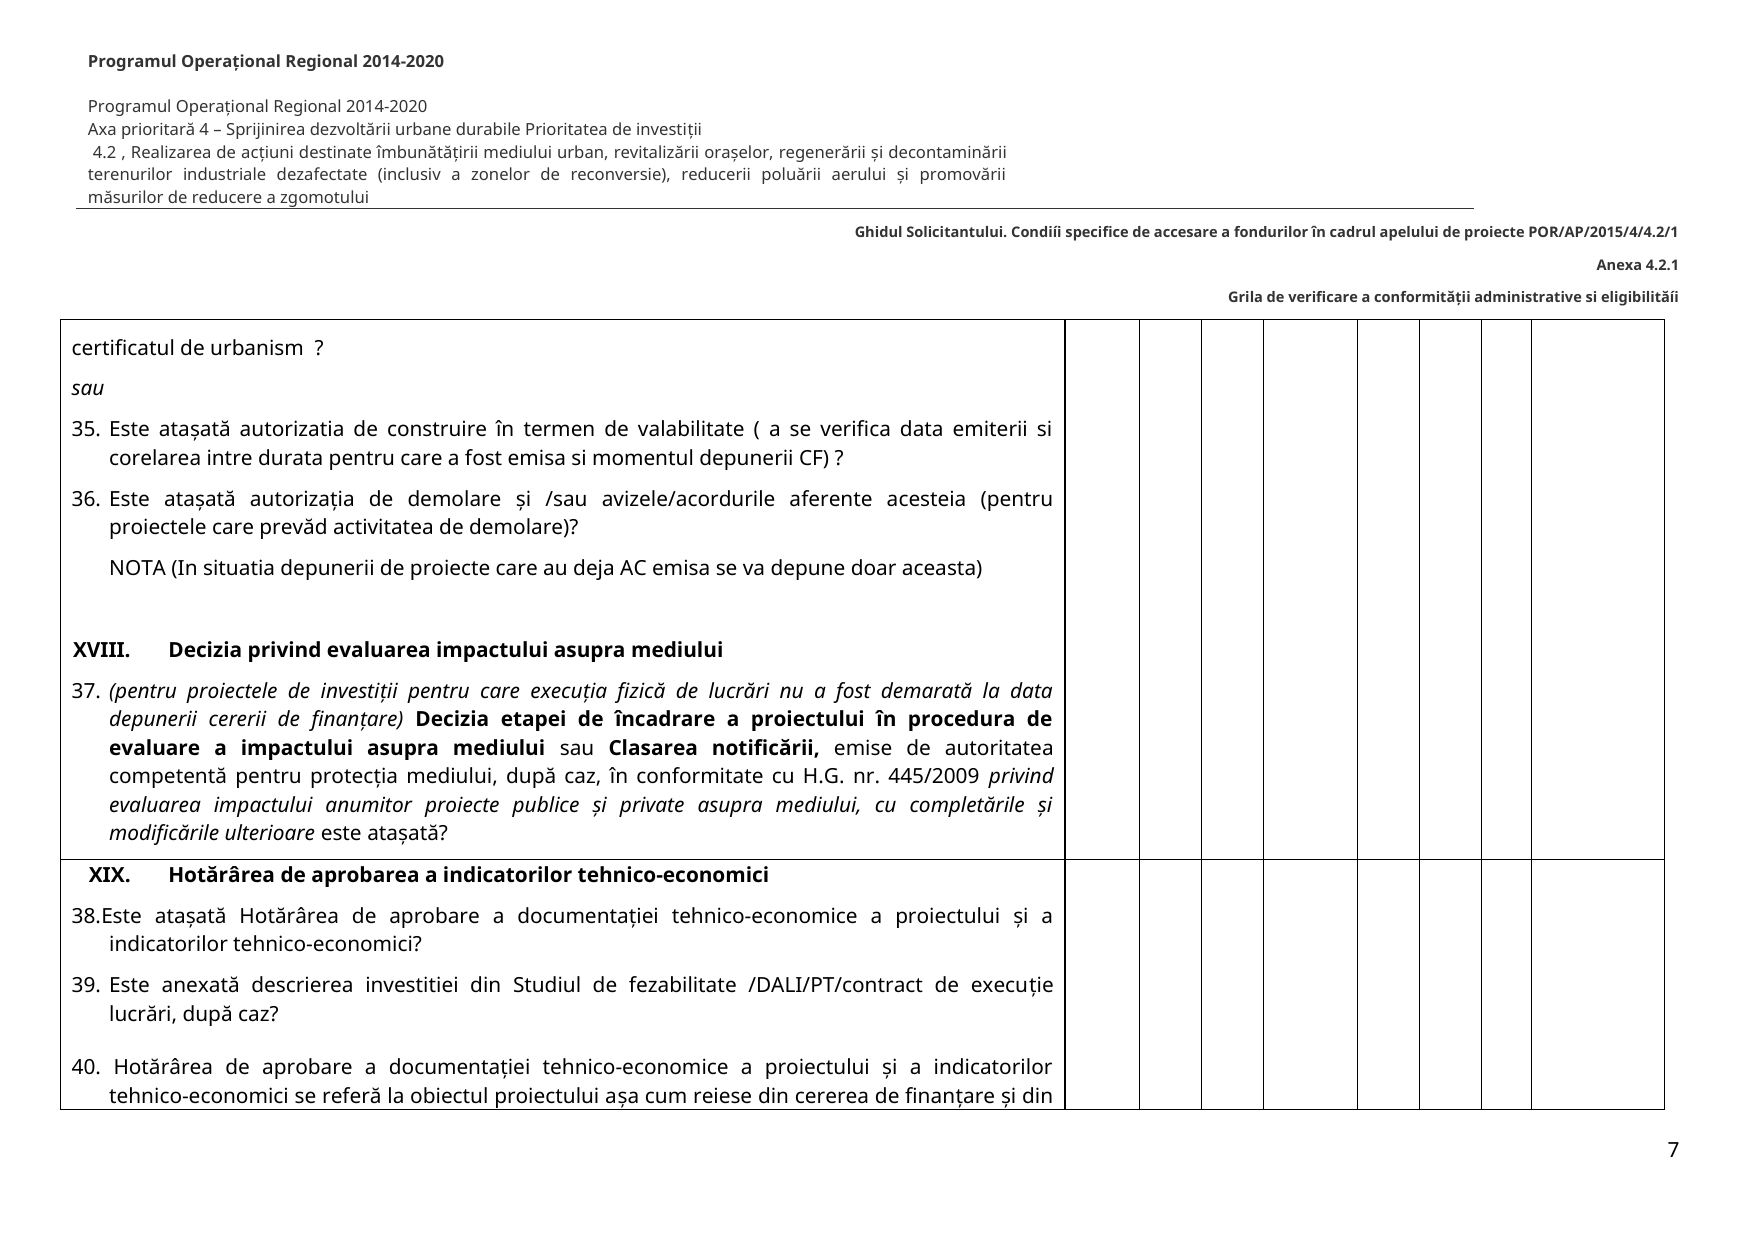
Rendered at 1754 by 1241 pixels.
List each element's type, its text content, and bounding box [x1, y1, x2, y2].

table_cell [1066, 860, 1139, 1109]
table_cell [1202, 635, 1263, 859]
table_cell [1264, 635, 1357, 859]
table_cell [1264, 320, 1357, 635]
table_cell [1066, 320, 1139, 635]
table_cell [61, 860, 1064, 1109]
table_cell [1420, 860, 1481, 1109]
table_cell [1482, 860, 1531, 1109]
table_cell [1358, 635, 1419, 859]
table_cell [1358, 320, 1419, 635]
table_cell [1532, 635, 1664, 859]
table_cell [1140, 635, 1201, 859]
table_cell [1140, 860, 1201, 1109]
table_cell Decizia privind evaluarea impactului asupra mediului (pentru proiectele de investiţii pentru care execuţia fizică de lucrări nu a fost demarată la data depunerii cererii de finanţare) Decizia etapei de încadrare a proiectului în procedura de evaluare a impactului asupra mediului sau Clasarea notificării, emise de autoritatea competentă pentru protecția mediului, după caz, în conformitate cu H.G. nr. 445/2009 privind evaluarea impactului anumitor proiecte publice şi private asupra mediului, cu completările şi modificările ulterioare este ataşată? [61, 635, 1064, 859]
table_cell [61, 320, 1064, 635]
table_cell [1264, 860, 1357, 1109]
table_cell [1202, 860, 1263, 1109]
table_cell [1482, 635, 1531, 859]
table_cell [1202, 320, 1263, 635]
table_cell [1532, 860, 1664, 1109]
table_cell [1420, 320, 1481, 635]
table_cell [1140, 320, 1201, 635]
table_cell [1066, 635, 1139, 859]
table_cell [1420, 635, 1481, 859]
table_cell [1532, 320, 1664, 635]
table_cell [1482, 320, 1531, 635]
table_cell [1358, 860, 1419, 1109]
